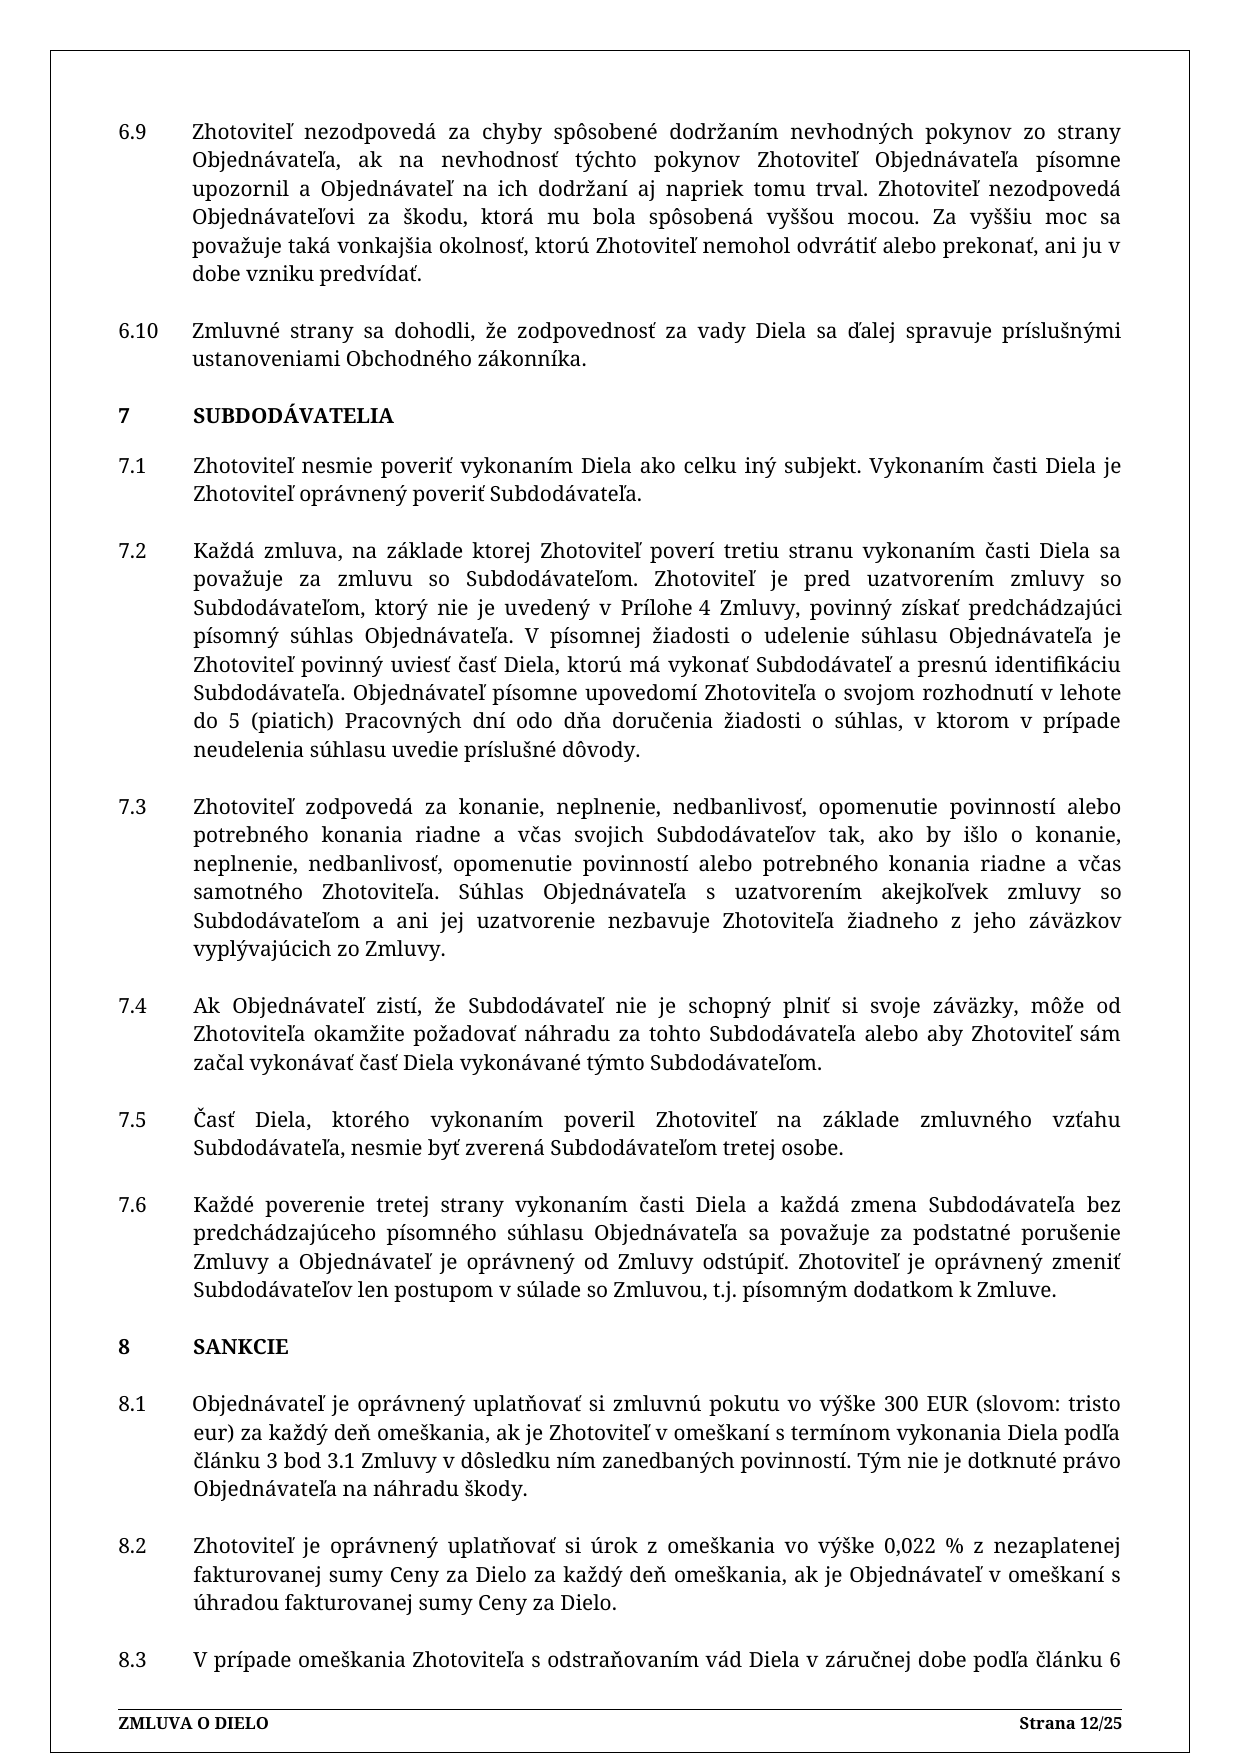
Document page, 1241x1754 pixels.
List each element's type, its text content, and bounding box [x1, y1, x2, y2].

list Každá zmluva, na základe ktorej Zhotoviteľ poverí tretiu stranu vykonaním časti Diela sa považuje za zmluvu so Subdodávateľom. Zhotoviteľ je pred uzatvorením zmluvy so Subdodávateľom, ktorý nie je uvedený v Prílohe 4 Zmluvy, povinný získať predchádzajúci písomný súhlas Objednávateľa. V písomnej žiadosti o udelenie súhlasu Objednávateľa je Zhotoviteľ povinný uviesť časť Diela, ktorú má vykonať Subdodávateľ a presnú identifikáciu Subdodávateľa. Objednávateľ písomne upovedomí Zhotoviteľa o svojom rozhodnutí v lehote do 5 (piatich) Pracovných dní odo dňa doručenia žiadosti o súhlas, v ktorom v prípade neudelenia súhlasu uvedie príslušné dôvody. [118, 536, 1122, 763]
list Ak Objednávateľ zistí, že Subdodávateľ nie je schopný plniť si svoje záväzky, môže od Zhotoviteľa okamžite požadovať náhradu za tohto Subdodávateľa alebo aby Zhotoviteľ sám začal vykonávať časť Diela vykonávané týmto Subdodávateľom. [118, 991, 1122, 1076]
list Zhotoviteľ zodpovedá za konanie, neplnenie, nedbanlivosť, opomenutie povinností alebo potrebného konania riadne a včas svojich Subdodávateľov tak, ako by išlo o konanie, neplnenie, nedbanlivosť, opomenutie povinností alebo potrebného konania riadne a včas samotného Zhotoviteľa. Súhlas Objednávateľa s uzatvorením akejkoľvek zmluvy so Subdodávateľom a ani jej uzatvorenie nezbavuje Zhotoviteľa žiadneho z jeho záväzkov vyplývajúcich zo Zmluvy. [118, 792, 1122, 963]
list Časť Diela, ktorého vykonaním poveril Zhotoviteľ na základe zmluvného vzťahu Subdodávateľa, nesmie byť zverená Subdodávateľom tretej osobe. [118, 1105, 1122, 1162]
list Zmluvné strany sa dohodli, že zodpovednosť za vady Diela sa ďalej spravuje príslušnými ustanoveniami Obchodného zákonníka. [118, 316, 1122, 373]
list Zhotoviteľ je oprávnený uplatňovať si úrok z omeškania vo výške 0,022 % z nezaplatenej fakturovanej sumy Ceny za Dielo za každý deň omeškania, ak je Objednávateľ v omeškaní s úhradou fakturovanej sumy Ceny za Dielo. [118, 1531, 1122, 1617]
list SUBDODÁVATELIA [118, 401, 1122, 430]
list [118, 1645, 1122, 1673]
list SANKCIE [118, 1332, 1122, 1361]
list Zhotoviteľ nezodpovedá za chyby spôsobené dodržaním nevhodných pokynov zo strany Objednávateľa, ak na nevhodnosť týchto pokynov Zhotoviteľ Objednávateľa písomne upozornil a Objednávateľ na ich dodržaní aj napriek tomu trval. Zhotoviteľ nezodpovedá Objednávateľovi za škodu, ktorá mu bola spôsobená vyššou mocou. Za vyššiu moc sa považuje taká vonkajšia okolnosť, ktorú Zhotoviteľ nemohol odvrátiť alebo prekonať, ani ju v dobe vzniku predvídať. [118, 117, 1122, 288]
list Zhotoviteľ nesmie poveriť vykonaním Diela ako celku iný subjekt. Vykonaním časti Diela je Zhotoviteľ oprávnený poveriť Subdodávateľa. [118, 451, 1122, 508]
list Objednávateľ je oprávnený uplatňovať si zmluvnú pokutu vo výške 300 EUR (slovom: tristo eur) za každý deň omeškania, ak je Zhotoviteľ v omeškaní s termínom vykonania Diela podľa článku 3 bod 3.1 Zmluvy v dôsledku ním zanedbaných povinností. Tým nie je dotknuté právo Objednávateľa na náhradu škody. [118, 1389, 1122, 1503]
list Každé poverenie tretej strany vykonaním časti Diela a každá zmena Subdodávateľa bez predchádzajúceho písomného súhlasu Objednávateľa sa považuje za podstatné porušenie Zmluvy a Objednávateľ je oprávnený od Zmluvy odstúpiť. Zhotoviteľ je oprávnený zmeniť Subdodávateľov len postupom v súlade so Zmluvou, t.j. písomným dodatkom k Zmluve. [118, 1190, 1122, 1304]
